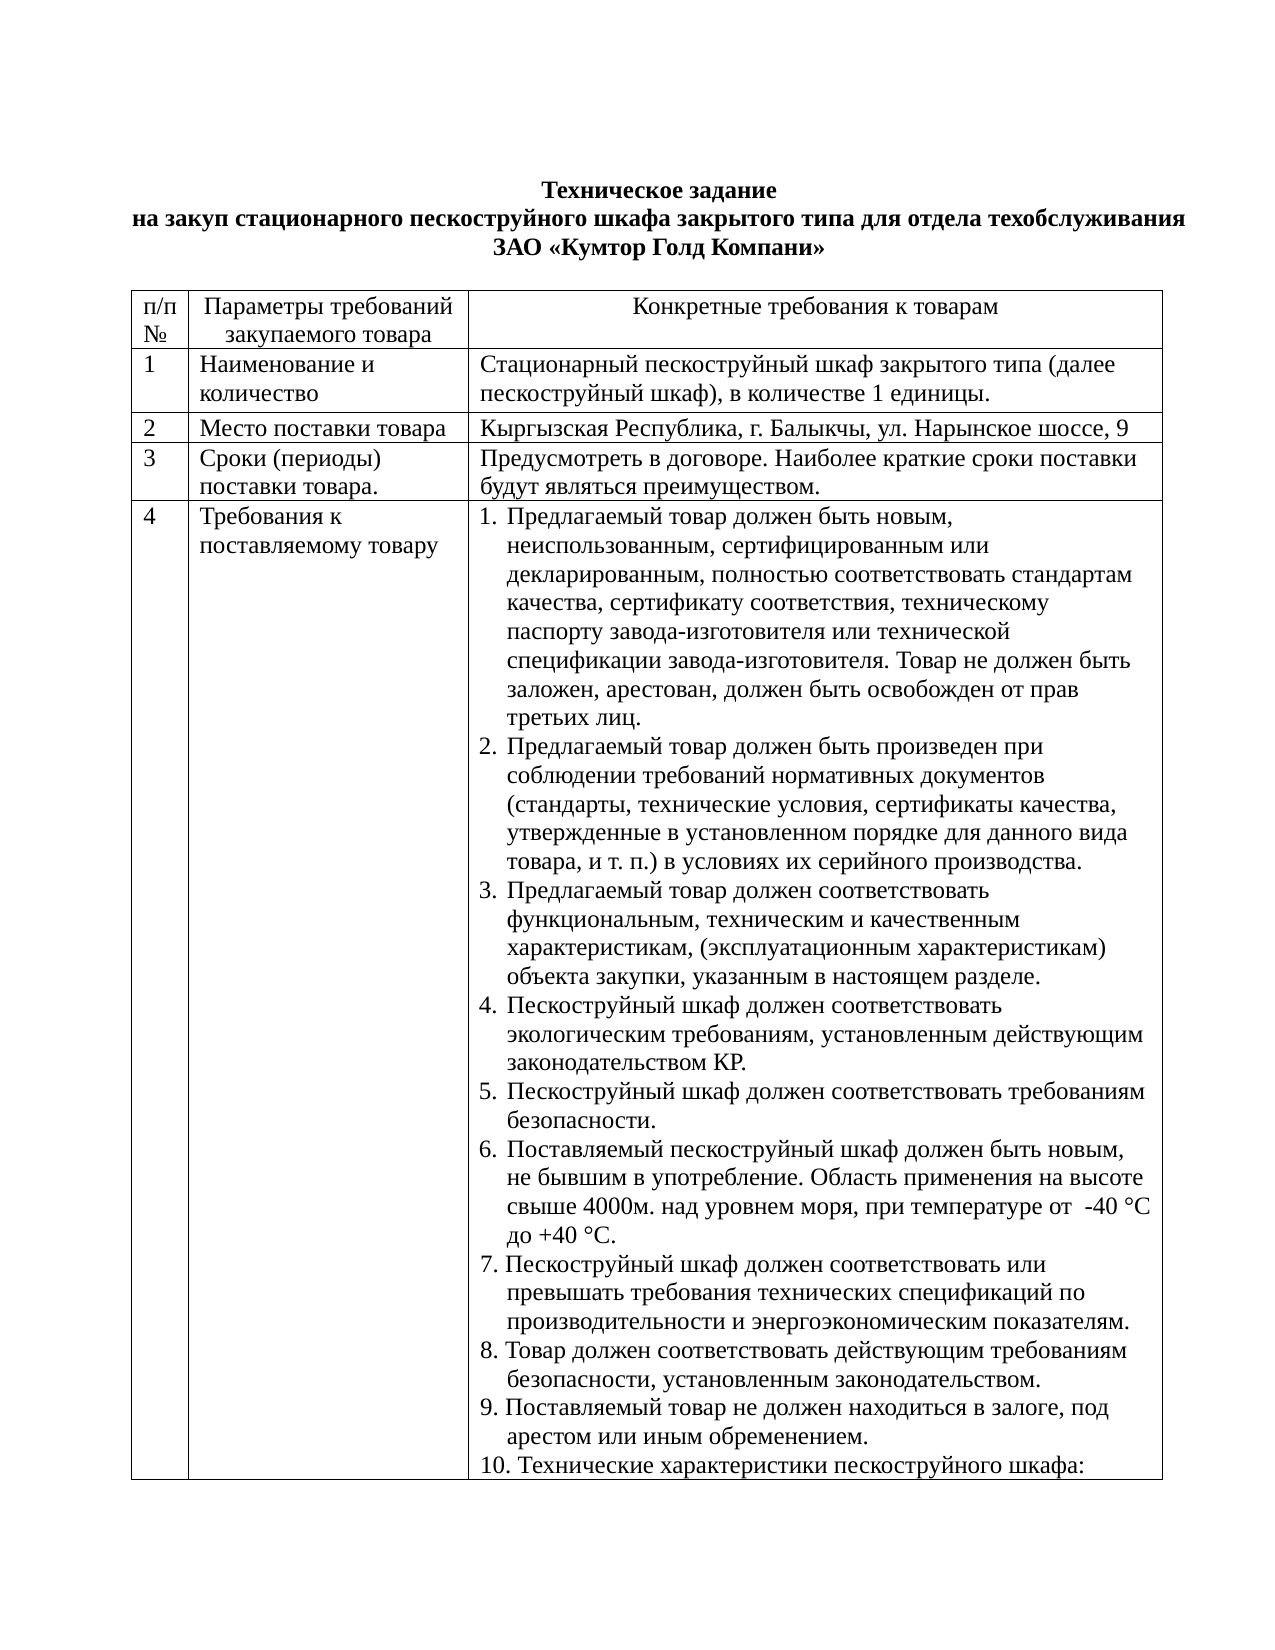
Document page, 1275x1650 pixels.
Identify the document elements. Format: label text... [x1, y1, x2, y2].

table_cell Стационарный пескоструйный шкаф закрытого типа (далее пескоструйный шкаф), в количестве 1 единицы. [469, 349, 1162, 412]
table_cell 3 [132, 443, 188, 500]
table_cell 2 [132, 413, 188, 442]
table_cell Сроки (периоды) поставки товара. [189, 443, 468, 500]
table_cell Место поставки товара [189, 413, 468, 442]
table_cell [189, 501, 468, 1479]
table_cell Наименование и количество [189, 349, 468, 412]
table_cell Предусмотреть в договоре. Наиболее краткие сроки поставки будут являться преимуществом. [469, 443, 1162, 500]
table_cell Кыргызская Республика, г. Балыкчы, ул. Нарынское шоссе, 9 [469, 413, 1162, 442]
text Техническое задание [131, 175, 1186, 203]
table_cell 4 [132, 501, 188, 1479]
table_header Параметры требований закупаемого товара [189, 291, 468, 348]
table_header п/п № [132, 291, 188, 348]
text на закуп стационарного пескоструйного шкафа закрытого типа для отдела техобслуживания ЗАО «Кумтор Голд Компани» [131, 203, 1186, 261]
table_header Конкретные требования к товарам [469, 291, 1162, 348]
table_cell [469, 501, 1162, 1479]
table_cell 1 [132, 349, 188, 412]
